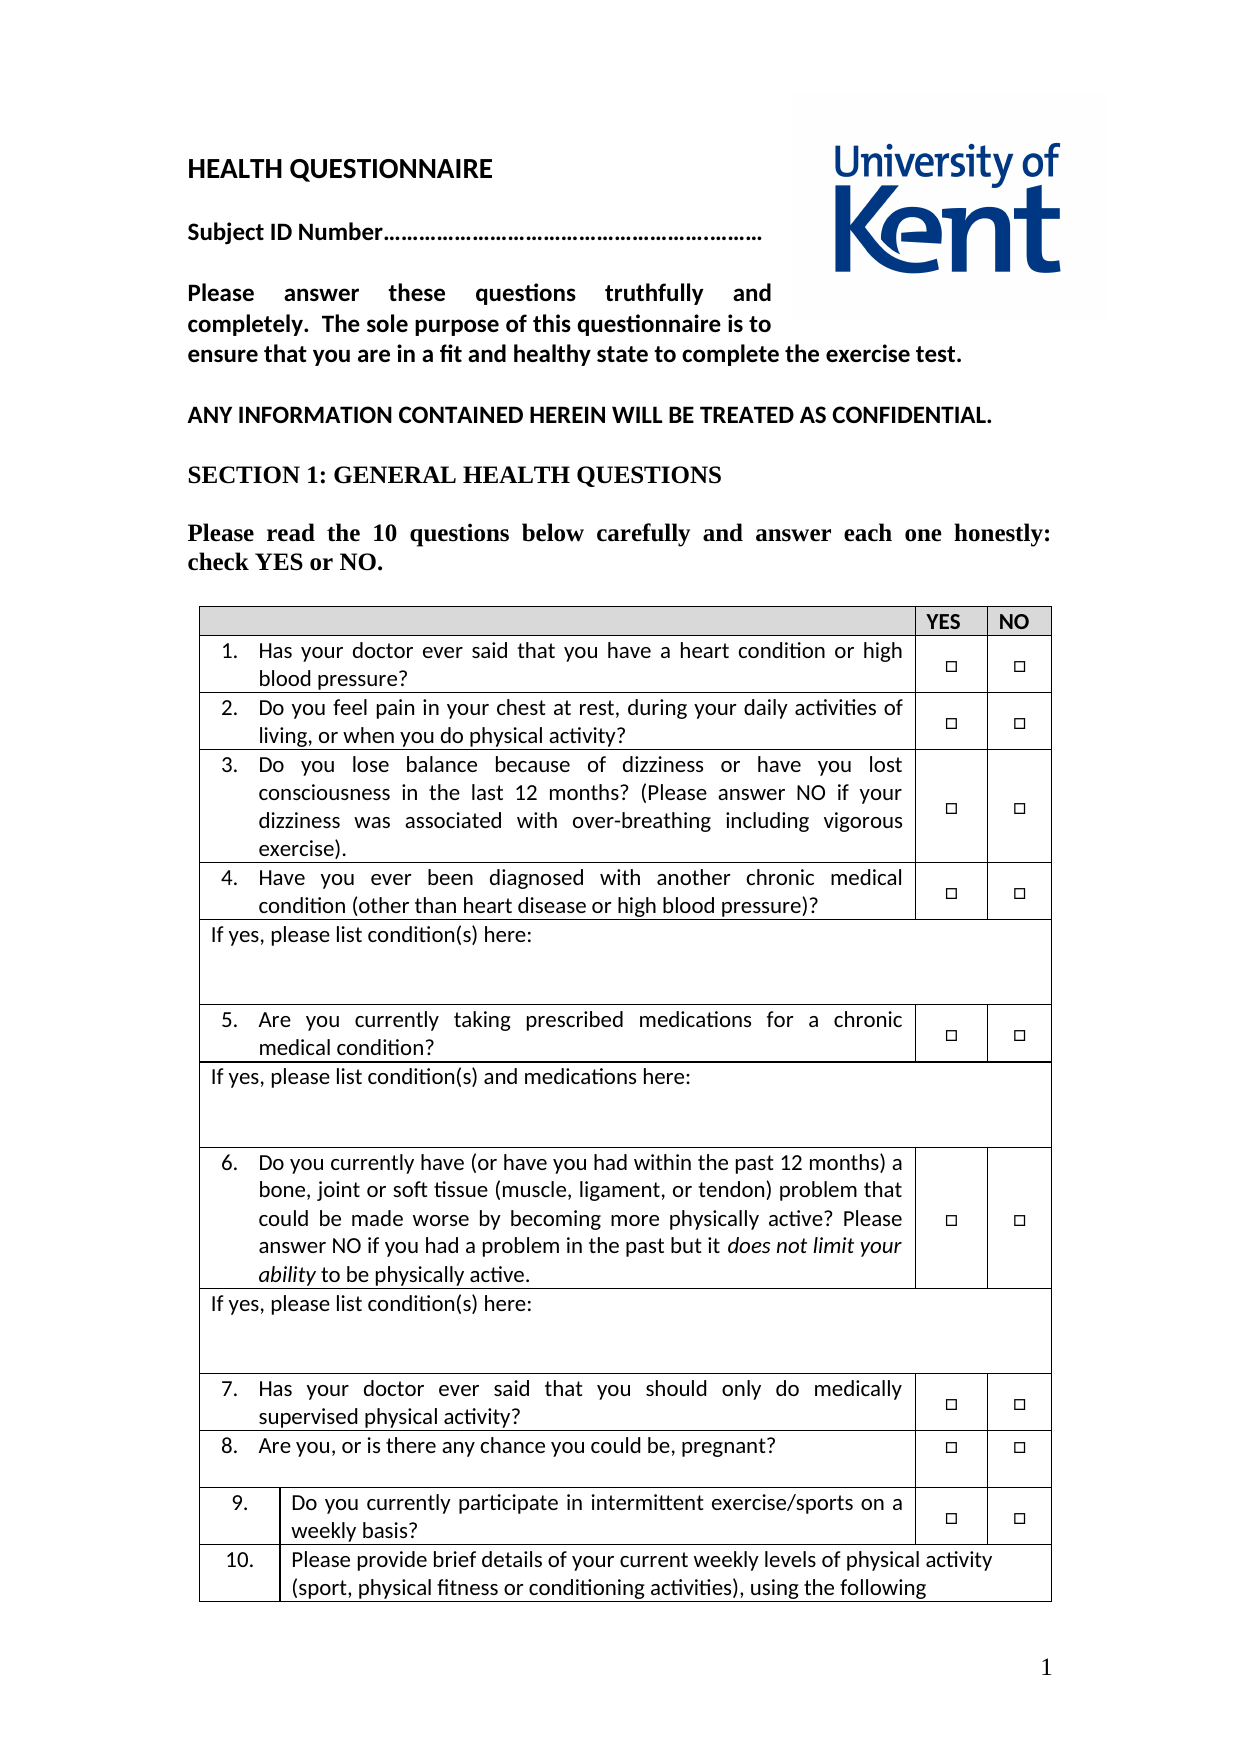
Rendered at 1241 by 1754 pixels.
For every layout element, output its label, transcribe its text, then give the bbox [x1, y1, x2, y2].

table_cell □ [988, 1488, 1051, 1544]
table_cell □ [916, 1005, 987, 1061]
text ANY INFORMATION CONTAINED HEREIN WILL BE TREATED AS CONFIDENTIAL. [187, 399, 1053, 430]
text Please read the 10 questions below carefully and answer each one honestly: check YES or NO. [187, 518, 1053, 575]
table_cell 10. [200, 1545, 279, 1601]
table_cell □ [916, 1488, 987, 1544]
table_cell If yes, please list condition(s) here: [200, 920, 1051, 1004]
picture [791, 94, 1106, 321]
table_cell □ [916, 750, 987, 862]
text Subject ID Number……………………………………………….……… [187, 216, 791, 247]
table_cell □ [988, 1005, 1051, 1061]
table_cell □ [916, 636, 987, 692]
table_cell Do you currently have (or have you had within the past 12 months) a bone, joint or soft tissue (muscle, ligament, or tendon) problem that could be made worse by becoming more physically active? Please answer NO if you had a problem in the past but it does not limit your ability to be physically active. [200, 1148, 915, 1288]
table_cell Do you feel pain in your chest at rest, during your daily activities of living, or when you do physical activity? [200, 693, 915, 749]
table_cell □ [988, 863, 1051, 919]
table_cell Has your doctor ever said that you have a heart condition or high blood pressure? [200, 636, 915, 692]
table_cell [281, 1545, 1051, 1601]
table_cell □ [988, 1374, 1051, 1430]
table_cell Are you, or is there any chance you could be, pregnant? [200, 1431, 915, 1487]
table_cell □ [916, 693, 987, 749]
table_cell If yes, please list condition(s) and medications here: [200, 1063, 1051, 1147]
table_cell Are you currently taking prescribed medications for a chronic medical condition? [200, 1005, 915, 1061]
table_cell □ [916, 1374, 987, 1430]
table_cell Do you lose balance because of dizziness or have you lost consciousness in the last 12 months? (Please answer NO if your dizziness was associated with over-breathing including vigorous exercise). [200, 750, 915, 862]
table_cell □ [988, 1148, 1051, 1288]
table_cell If yes, please list condition(s) here: [200, 1289, 1051, 1373]
table_cell □ [988, 750, 1051, 862]
table_cell □ [916, 863, 987, 919]
table_cell □ [916, 1148, 987, 1288]
table_cell 9. [200, 1488, 279, 1544]
table_header YES [916, 607, 987, 635]
table_cell □ [988, 1431, 1051, 1487]
table_header NO [988, 607, 1051, 635]
table_cell Have you ever been diagnosed with another chronic medical condition (other than heart disease or high blood pressure)? [200, 863, 915, 919]
table_cell □ [916, 1431, 987, 1487]
table_header [200, 607, 915, 635]
text Please answer these questions truthfully and completely. The sole purpose of this questionnaire is to ensure that you are in a fit and healthy state to complete the exercise test. [187, 277, 1053, 369]
text HEALTH QUESTIONNAIRE [187, 150, 791, 186]
text SECTION 1: GENERAL HEALTH QUESTIONS [187, 460, 1053, 489]
table_cell □ [988, 636, 1051, 692]
table_cell Do you currently participate in intermittent exercise/sports on a weekly basis? [281, 1488, 915, 1544]
table_cell □ [988, 693, 1051, 749]
table_cell Has your doctor ever said that you should only do medically supervised physical activity? [200, 1374, 915, 1430]
